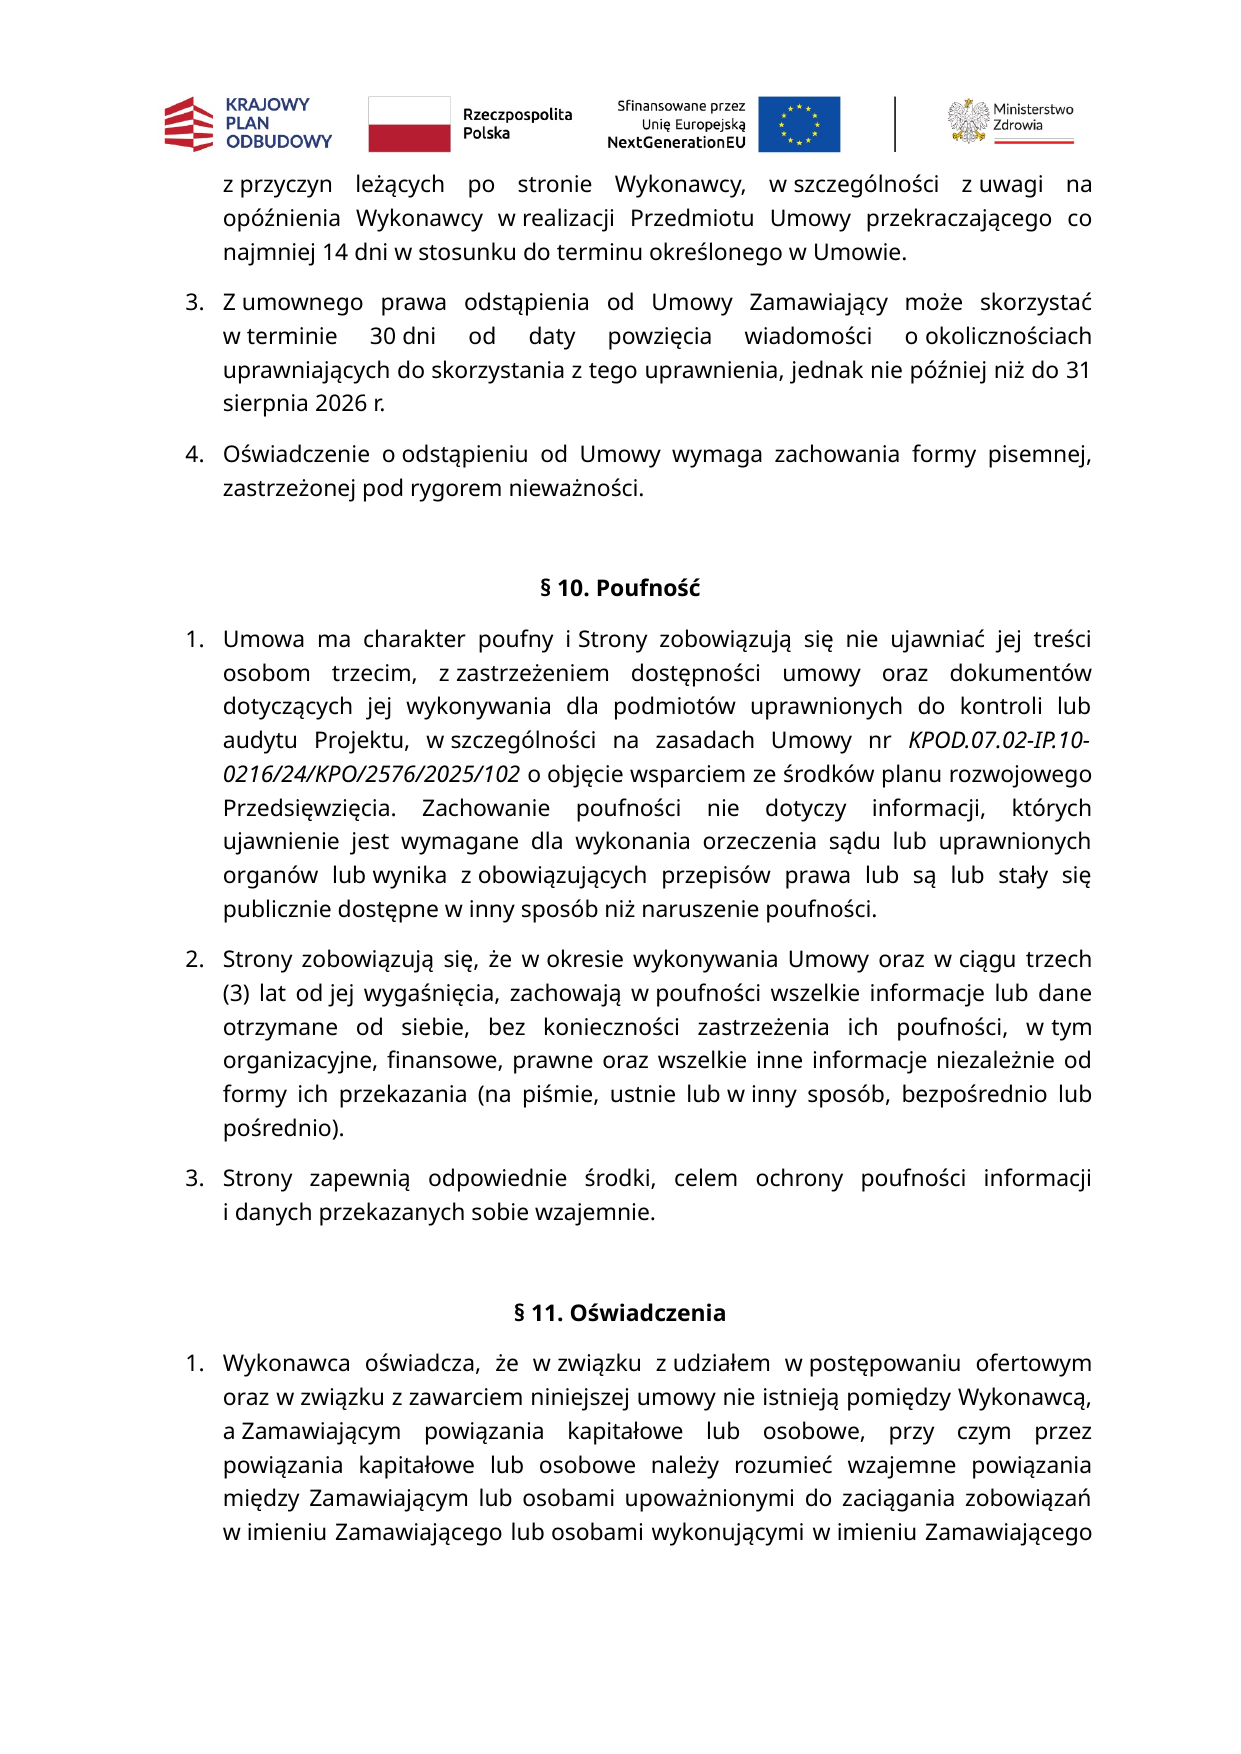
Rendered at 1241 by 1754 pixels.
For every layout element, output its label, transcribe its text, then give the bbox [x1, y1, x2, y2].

text § 11. Oświadczenia [148, 1297, 1093, 1328]
text § 10. Poufność [148, 572, 1093, 603]
list Umowa ma charakter poufny i Strony zobowiązują się nie ujawniać jej treści osobom trzecim, z zastrzeżeniem dostępności umowy oraz dokumentów dotyczących jej wykonywania dla podmiotów uprawnionych do kontroli lub audytu Projektu, w szczególności na zasadach Umowy nr KPOD.07.02-IP.10-0216/24/KPO/2576/2025/102 o objęcie wsparciem ze środków planu rozwojowego Przedsięwzięcia. Zachowanie poufności nie dotyczy informacji, których ujawnienie jest wymagane dla wykonania orzeczenia sądu lub uprawnionych organów lub wynika z obowiązujących przepisów prawa lub są lub stały się publicznie dostępne w inny sposób niż naruszenie poufności. [185, 623, 1093, 924]
list Z umownego prawa odstąpienia od Umowy Zamawiający może skorzystać w terminie 30 dni od daty powzięcia wiadomości o okolicznościach uprawniających do skorzystania z tego uprawnienia, jednak nie później niż do 31 sierpnia 2026 r. [185, 286, 1093, 418]
picture [147, 73, 1093, 169]
list Strony zapewnią odpowiednie środki, celem ochrony poufności informacji i danych przekazanych sobie wzajemnie. [185, 1162, 1093, 1227]
list Oświadczenie o odstąpieniu od Umowy wymaga zachowania formy pisemnej, zastrzeżonej pod rygorem nieważności. [185, 438, 1093, 503]
list Strony zobowiązują się, że w okresie wykonywania Umowy oraz w ciągu trzech (3) lat od jej wygaśnięcia, zachowają w poufności wszelkie informacje lub dane otrzymane od siebie, bez konieczności zastrzeżenia ich poufności, w tym organizacyjne, finansowe, prawne oraz wszelkie inne informacje niezależnie od formy ich przekazania (na piśmie, ustnie lub w inny sposób, bezpośrednio lub pośrednio). [185, 943, 1093, 1143]
